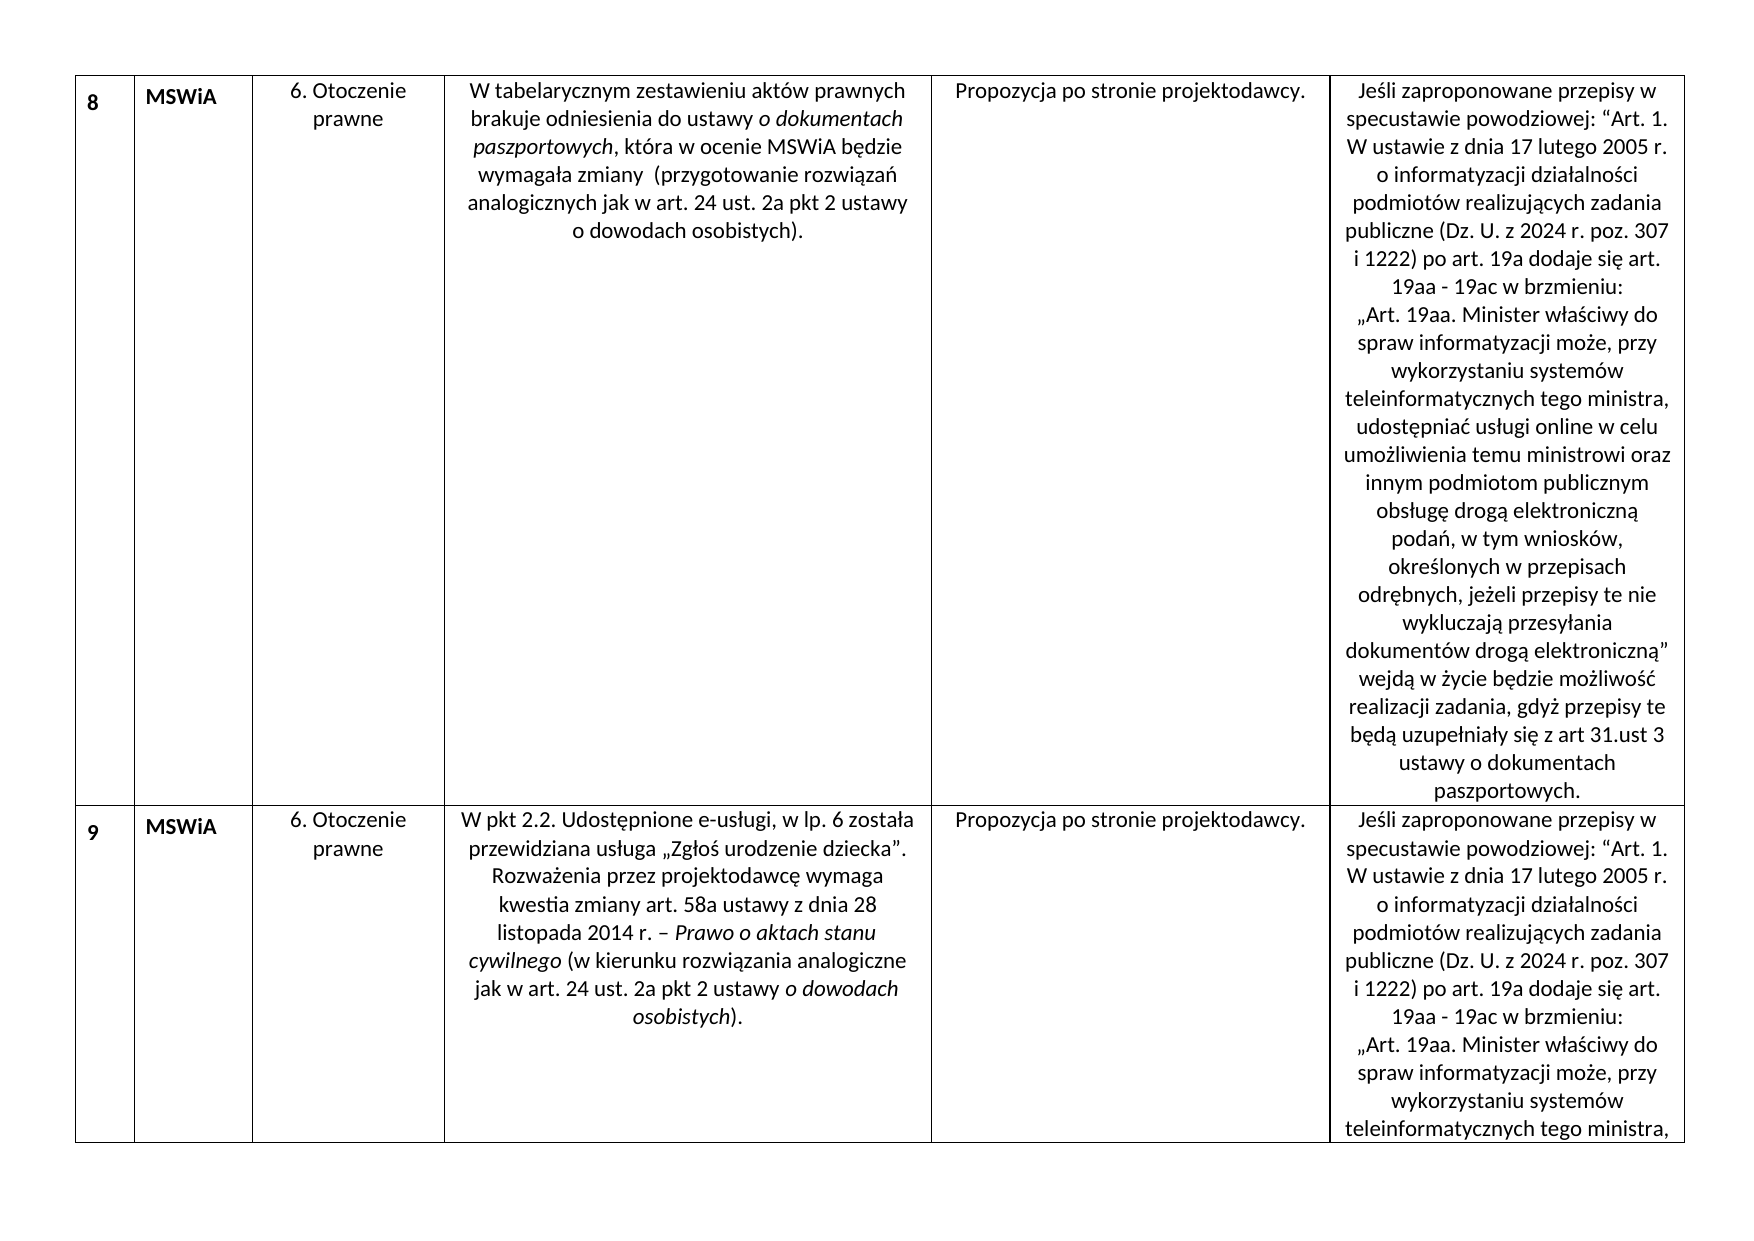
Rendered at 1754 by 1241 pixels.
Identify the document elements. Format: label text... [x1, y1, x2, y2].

table_cell 8 [76, 76, 134, 804]
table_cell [445, 806, 931, 1142]
table_cell MSWiA [135, 806, 252, 1142]
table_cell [932, 76, 1329, 804]
table_cell Jeśli zaproponowane przepisy w specustawie powodziowej: “Art. 1. W ustawie z dnia 17 lutego 2005 r. o informatyzacji działalności podmiotów realizujących zadania publiczne (Dz. U. z 2024 r. poz. 307 i 1222) po art. 19a dodaje się art. 19aa - 19ac w brzmieniu: „Art. 19aa. Minister właściwy do spraw informatyzacji może, przy wykorzystaniu systemów teleinformatycznych tego ministra, udostępniać usługi online w celu umożliwienia temu ministrowi oraz innym podmiotom publicznym obsługę drogą elektroniczną podań, w tym wniosków, określonych w przepisach odrębnych, jeżeli przepisy te nie wykluczają przesyłania dokumentów drogą elektroniczną” wejdą w życie będzie możliwość realizacji zadania, gdyż przepisy te będą uzupełniały się z art 31.ust 3 ustawy o dokumentach paszportowych. [1331, 76, 1684, 804]
table_cell W tabelarycznym zestawieniu aktów prawnych brakuje odniesienia do ustawy o dokumentach paszportowych, która w ocenie MSWiA będzie wymagała zmiany (przygotowanie rozwiązań analogicznych jak w art. 24 ust. 2a pkt 2 ustawy o dowodach osobistych). [445, 76, 931, 804]
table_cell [932, 806, 1329, 1142]
table_cell 6. Otoczenie prawne [253, 806, 444, 1142]
table_cell 9 [76, 806, 134, 1142]
table_cell MSWiA [135, 76, 252, 804]
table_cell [1331, 806, 1684, 1142]
table_cell 6. Otoczenie prawne [253, 76, 444, 804]
